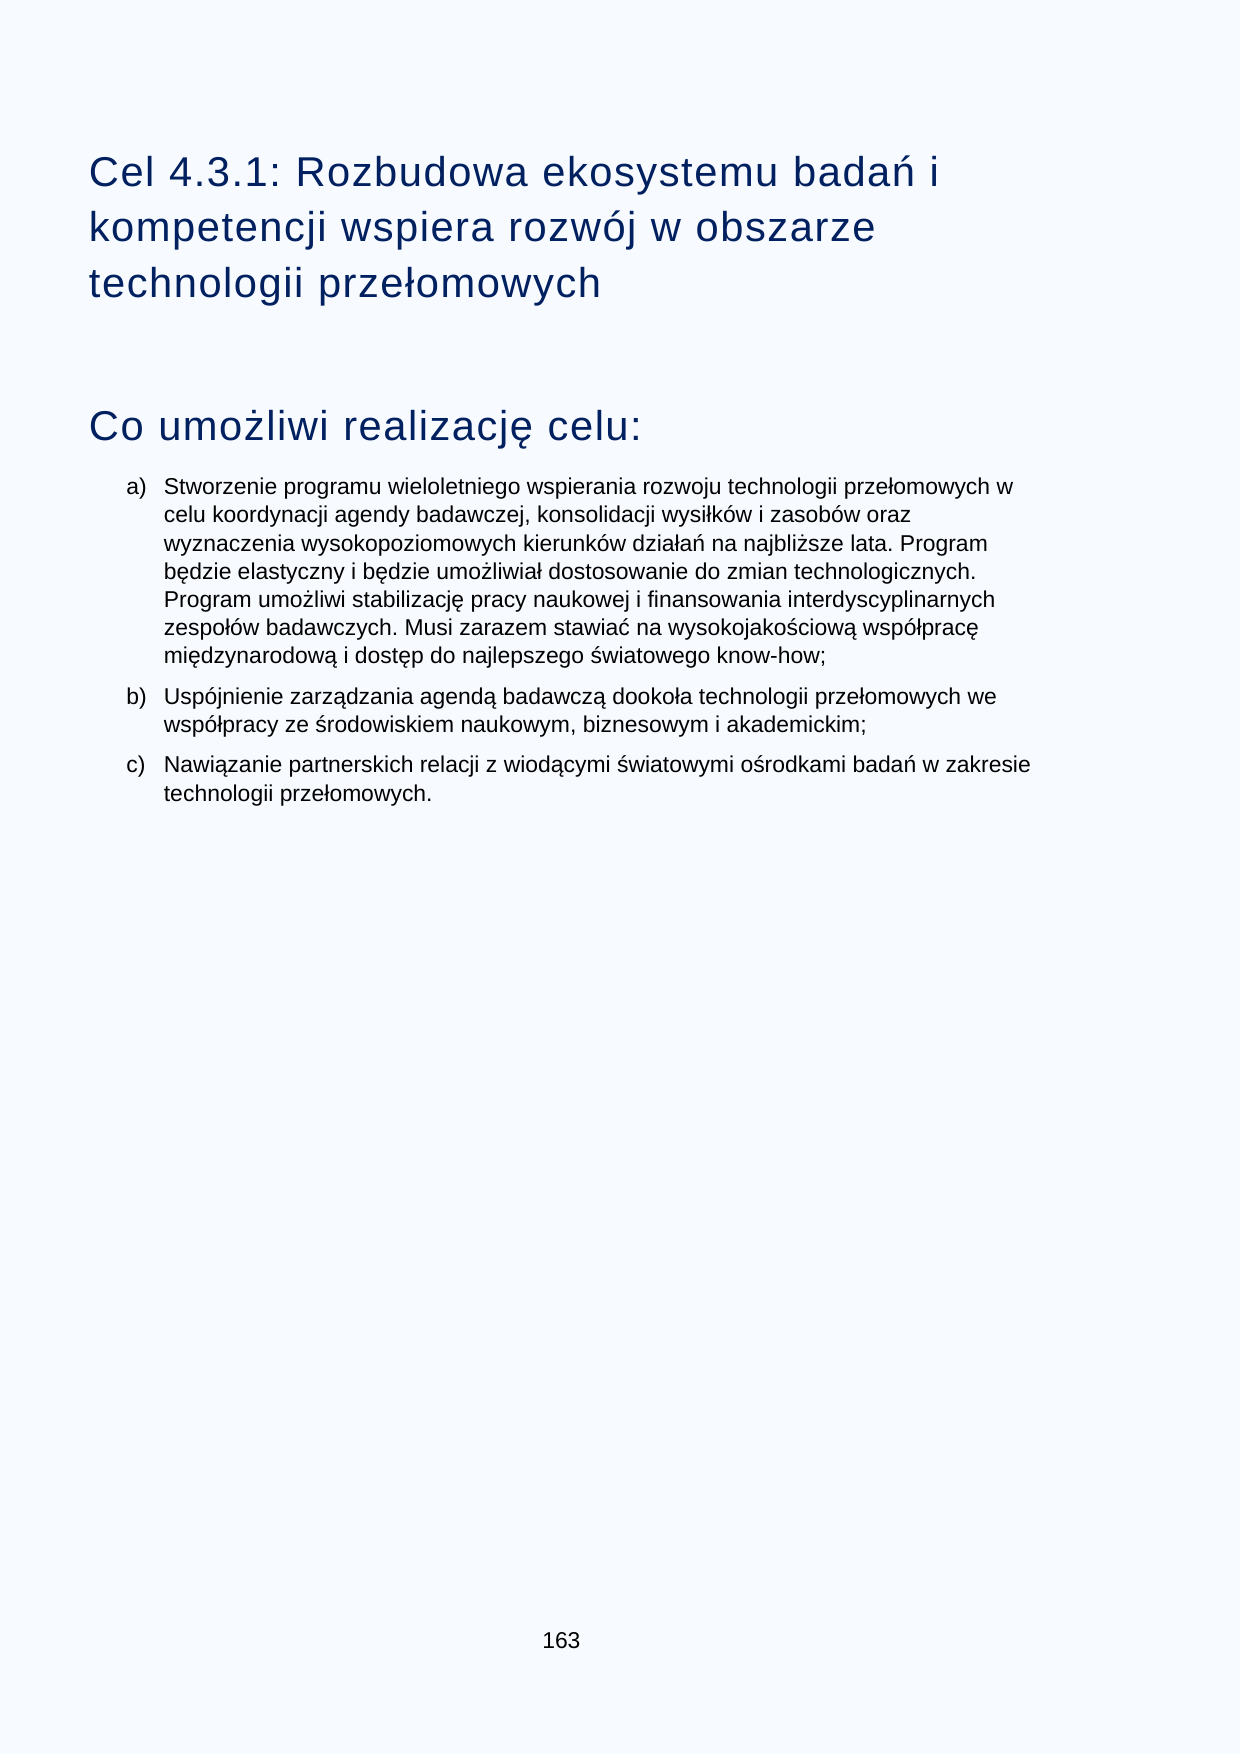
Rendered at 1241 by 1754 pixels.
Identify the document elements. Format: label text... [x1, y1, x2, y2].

list Nawiązanie partnerskich relacji z wiodącymi światowymi ośrodkami badań w zakresie technologii przełomowych. [126, 751, 1033, 806]
list Uspójnienie zarządzania agendą badawczą dookoła technologii przełomowych we współpracy ze środowiskiem naukowym, biznesowym i akademickim; [126, 683, 1033, 737]
list Stworzenie programu wieloletniego wspierania rozwoju technologii przełomowych w celu koordynacji agendy badawczej, konsolidacji wysiłków i zasobów oraz wyznaczenia wysokopoziomowych kierunków działań na najbliższe lata. Program będzie elastyczny i będzie umożliwiał dostosowanie do zmian technologicznych. Program umożliwi stabilizację pracy naukowej i finansowania interdyscyplinarnych zespołów badawczych. Musi zarazem stawiać na wysokojakościową współpracę międzynarodową i dostęp do najlepszego światowego know-how; [126, 473, 1033, 668]
subtitle Co umożliwi realizację celu: [89, 401, 1033, 449]
subtitle Cel 4.3.1: Rozbudowa ekosystemu badań i kompetencji wspiera rozwój w obszarze technologii przełomowych [89, 148, 1033, 306]
